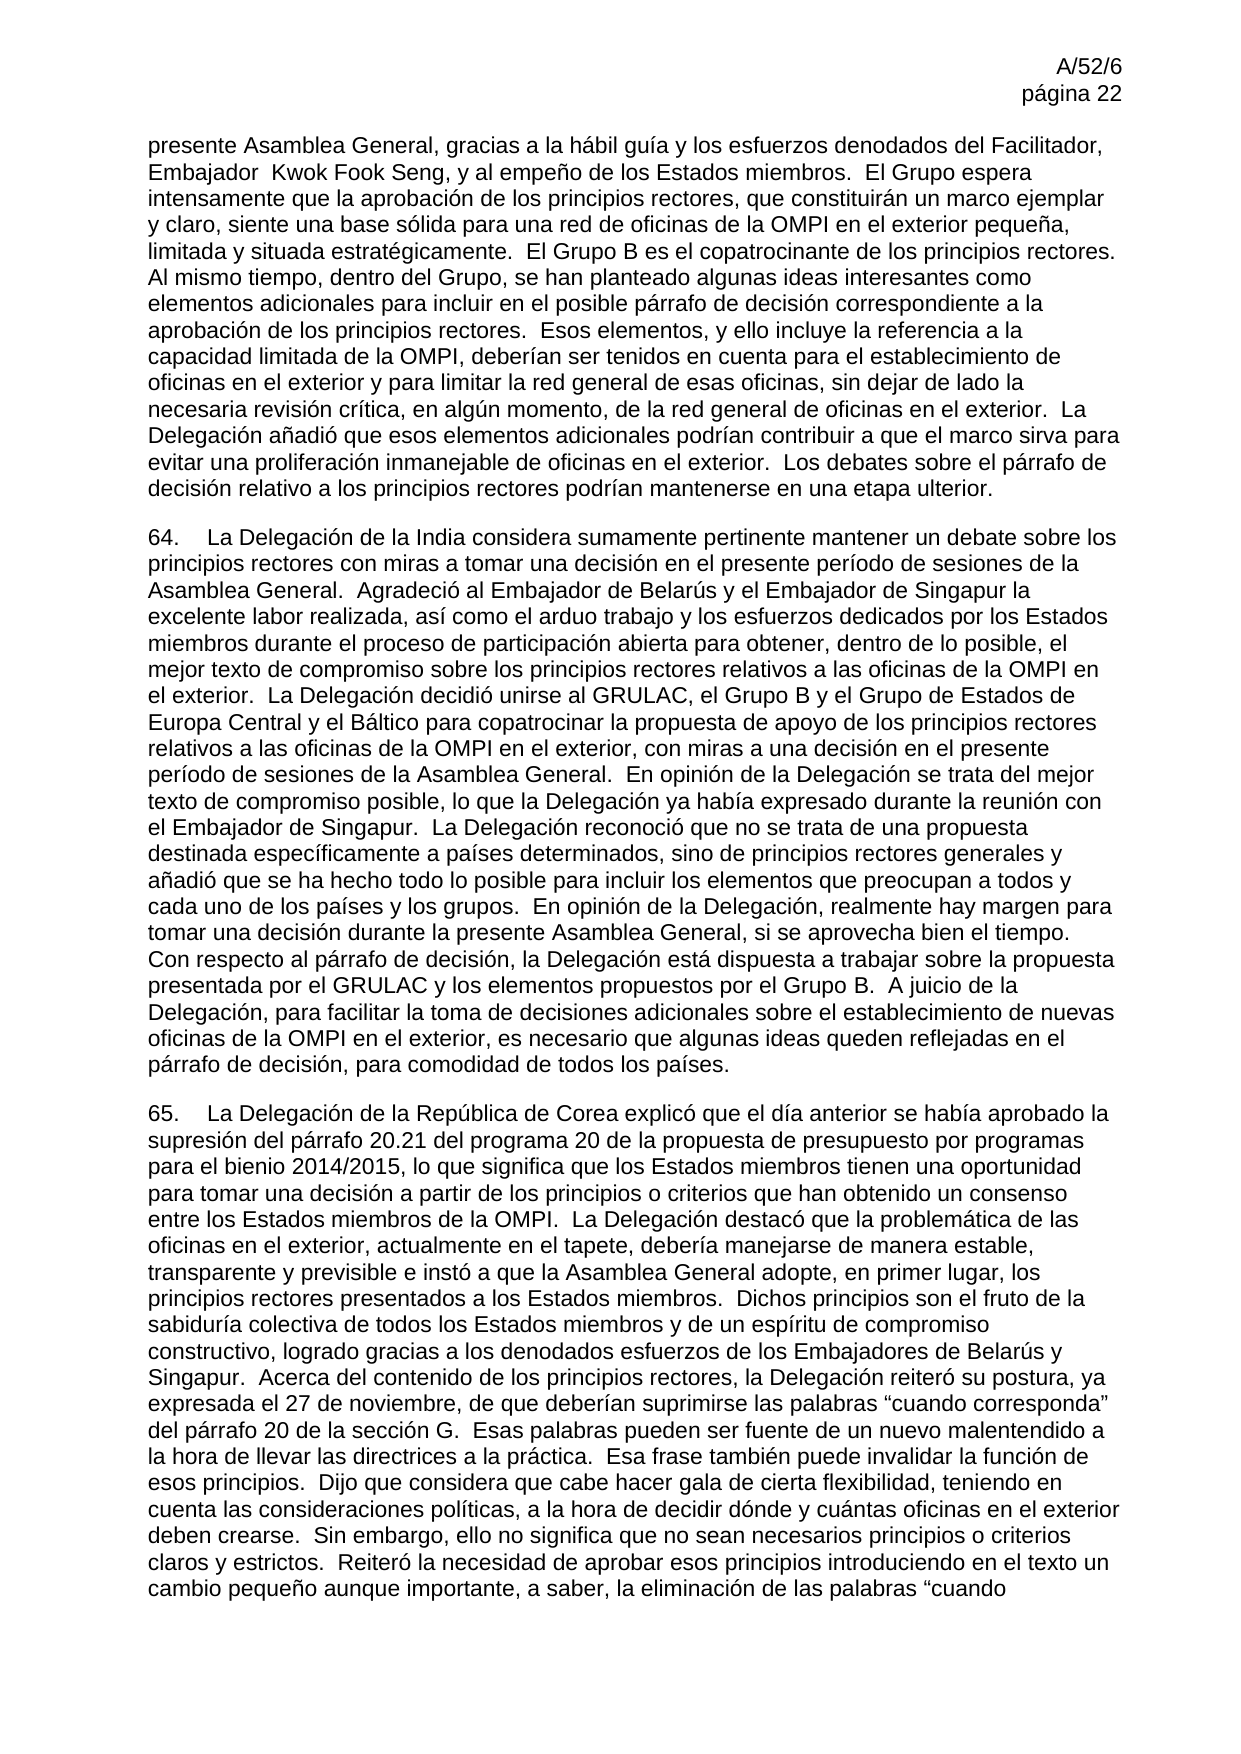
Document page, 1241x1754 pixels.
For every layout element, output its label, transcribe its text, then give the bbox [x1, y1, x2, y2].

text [148, 132, 1122, 501]
text La Delegación de la India considera sumamente pertinente mantener un debate sobre los principios rectores con miras a tomar una decisión en el presente período de sesiones de la Asamblea General. Agradeció al Embajador de Belarús y el Embajador de Singapur la excelente labor realizada, así como el arduo trabajo y los esfuerzos dedicados por los Estados miembros durante el proceso de participación abierta para obtener, dentro de lo posible, el mejor texto de compromiso sobre los principios rectores relativos a las oficinas de la OMPI en el exterior. La Delegación decidió unirse al GRULAC, el Grupo B y el Grupo de Estados de Europa Central y el Báltico para copatrocinar la propuesta de apoyo de los principios rectores relativos a las oficinas de la OMPI en el exterior, con miras a una decisión en el presente período de sesiones de la Asamblea General. En opinión de la Delegación se trata del mejor texto de compromiso posible, lo que la Delegación ya había expresado durante la reunión con el Embajador de Singapur. La Delegación reconoció que no se trata de una propuesta destinada específicamente a países determinados, sino de principios rectores generales y añadió que se ha hecho todo lo posible para incluir los elementos que preocupan a todos y cada uno de los países y los grupos. En opinión de la Delegación, realmente hay margen para tomar una decisión durante la presente Asamblea General, si se aprovecha bien el tiempo. Con respecto al párrafo de decisión, la Delegación está dispuesta a trabajar sobre la propuesta presentada por el GRULAC y los elementos propuestos por el Grupo B. A juicio de la Delegación, para facilitar la toma de decisiones adicionales sobre el establecimiento de nuevas oficinas de la OMPI en el exterior, es necesario que algunas ideas queden reflejadas en el párrafo de decisión, para comodidad de todos los países. [148, 524, 1122, 1077]
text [148, 1100, 1122, 1601]
